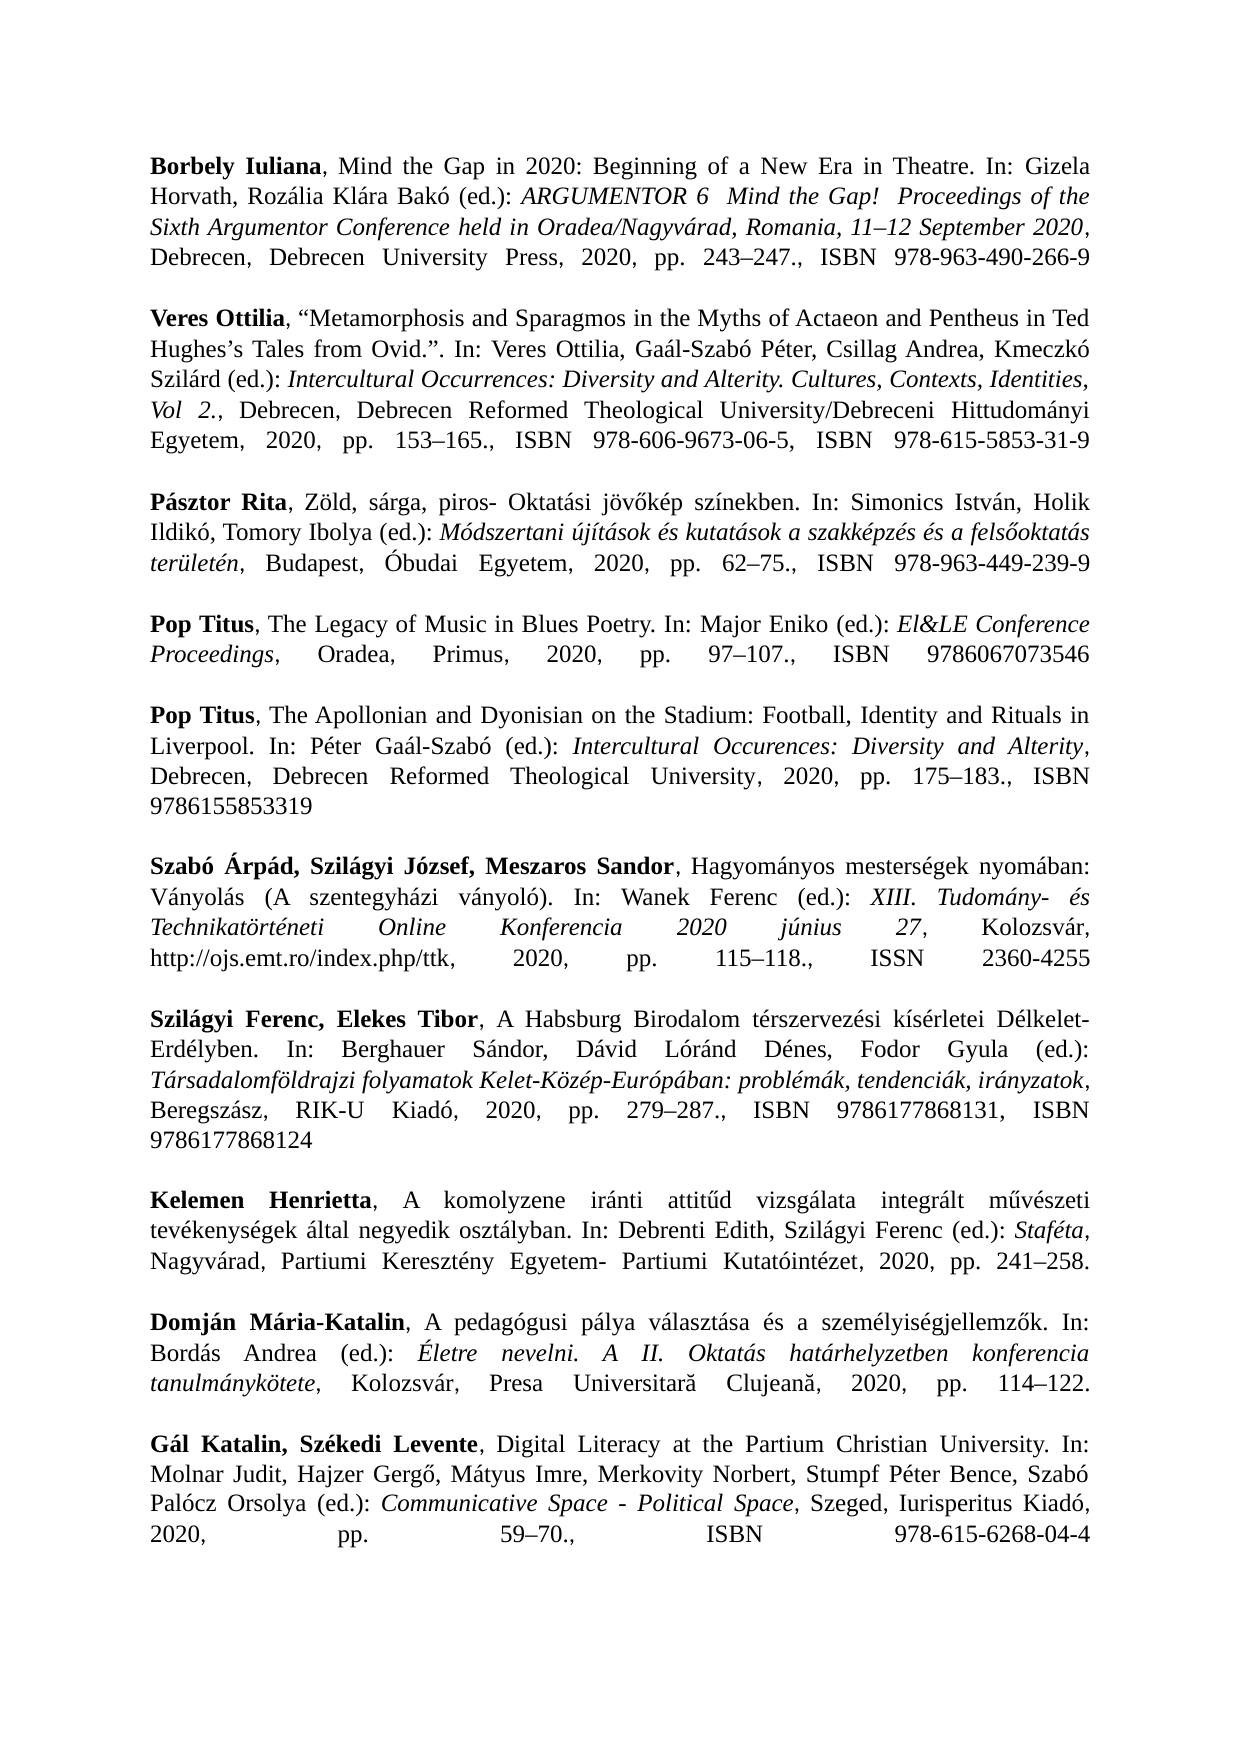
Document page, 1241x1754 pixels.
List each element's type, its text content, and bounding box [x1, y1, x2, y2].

text Gál Katalin, Székedi Levente, Digital Literacy at the Partium Christian University. In: Molnar Judit, Hajzer Gergő, Mátyus Imre, Merkovity Norbert, Stumpf Péter Bence, Szabó Palócz Orsolya (ed.): Communicative Space - Political Space, Szeged, Iurisperitus Kiadó, 2020, pp. 59–70., ISBN 978-615-6268-04-4 [150, 1428, 1090, 1579]
text Szabó Árpád, Szilágyi József, Meszaros Sandor, Hagyományos mesterségek nyomában: Ványolás (A szentegyházi ványoló). In: Wanek Ferenc (ed.): XIII. Tudomány- és Technikatörténeti Online Konferencia 2020 június 27, Kolozsvár, http://ojs.emt.ro/index.php/ttk, 2020, pp. 115–118., ISSN 2360-4255 [150, 850, 1090, 1003]
text Borbely Iuliana, Mind the Gap in 2020: Beginning of a New Era in Theatre. In: Gizela Horvath, Rozália Klára Bakó (ed.): ARGUMENTOR 6 Mind the Gap! Proceedings of the Sixth Argumentor Conference held in Oradea/Nagyvárad, Romania, 11–12 September 2020, Debrecen, Debrecen University Press, 2020, pp. 243–247., ISBN 978-963-490-266-9 [150, 150, 1090, 303]
text Pásztor Rita, Zöld, sárga, piros- Oktatási jövőkép színekben. In: Simonics István, Holik Ildikó, Tomory Ibolya (ed.): Módszertani újítások és kutatások a szakképzés és a felsőoktatás területén, Budapest, Óbudai Egyetem, 2020, pp. 62–75., ISBN 978-963-449-239-9 [150, 486, 1090, 608]
text Pop Titus, The Apollonian and Dyonisian on the Stadium: Football, Identity and Rituals in Liverpool. In: Péter Gaál-Szabó (ed.): Intercultural Occurences: Diversity and Alterity, Debrecen, Debrecen Reformed Theological University, 2020, pp. 175–183., ISBN 9786155853319 [150, 699, 1090, 850]
text Domján Mária-Katalin, A pedagógusi pálya választása és a személyiségjellemzők. In: Bordás Andrea (ed.): Életre nevelni. A II. Oktatás határhelyzetben konferencia tanulmánykötete, Kolozsvár, Presa Universitară Clujeană, 2020, pp. 114–122. [150, 1306, 1090, 1428]
text Szilágyi Ferenc, Elekes Tibor, A Habsburg Birodalom térszervezési kísérletei Délkelet-Erdélyben. In: Berghauer Sándor, Dávid Lóránd Dénes, Fodor Gyula (ed.): Társadalomföldrajzi folyamatok Kelet-Közép-Európában: problémák, tendenciák, irányzatok, Beregszász, RIK-U Kiadó, 2020, pp. 279–287., ISBN 9786177868131, ISBN 9786177868124 [150, 1003, 1090, 1184]
text Kelemen Henrietta, A komolyzene iránti attitűd vizsgálata integrált művészeti tevékenységek által negyedik osztályban. In: Debrenti Edith, Szilágyi Ferenc (ed.): Staféta, Nagyvárad, Partiumi Keresztény Egyetem- Partiumi Kutatóintézet, 2020, pp. 241–258. [150, 1184, 1090, 1306]
text Pop Titus, The Legacy of Music in Blues Poetry. In: Major Eniko (ed.): El&LE Conference Proceedings, Oradea, Primus, 2020, pp. 97–107., ISBN 9786067073546 [150, 608, 1090, 699]
text Veres Ottilia, “Metamorphosis and Sparagmos in the Myths of Actaeon and Pentheus in Ted Hughes’s Tales from Ovid.”. In: Veres Ottilia, Gaál-Szabó Péter, Csillag Andrea, Kmeczkó Szilárd (ed.): Intercultural Occurrences: Diversity and Alterity. Cultures, Contexts, Identities, Vol 2., Debrecen, Debrecen Reformed Theological University/Debreceni Hittudományi Egyetem, 2020, pp. 153–165., ISBN 978-606-9673-06-5, ISBN 978-615-5853-31-9 [150, 303, 1090, 486]
